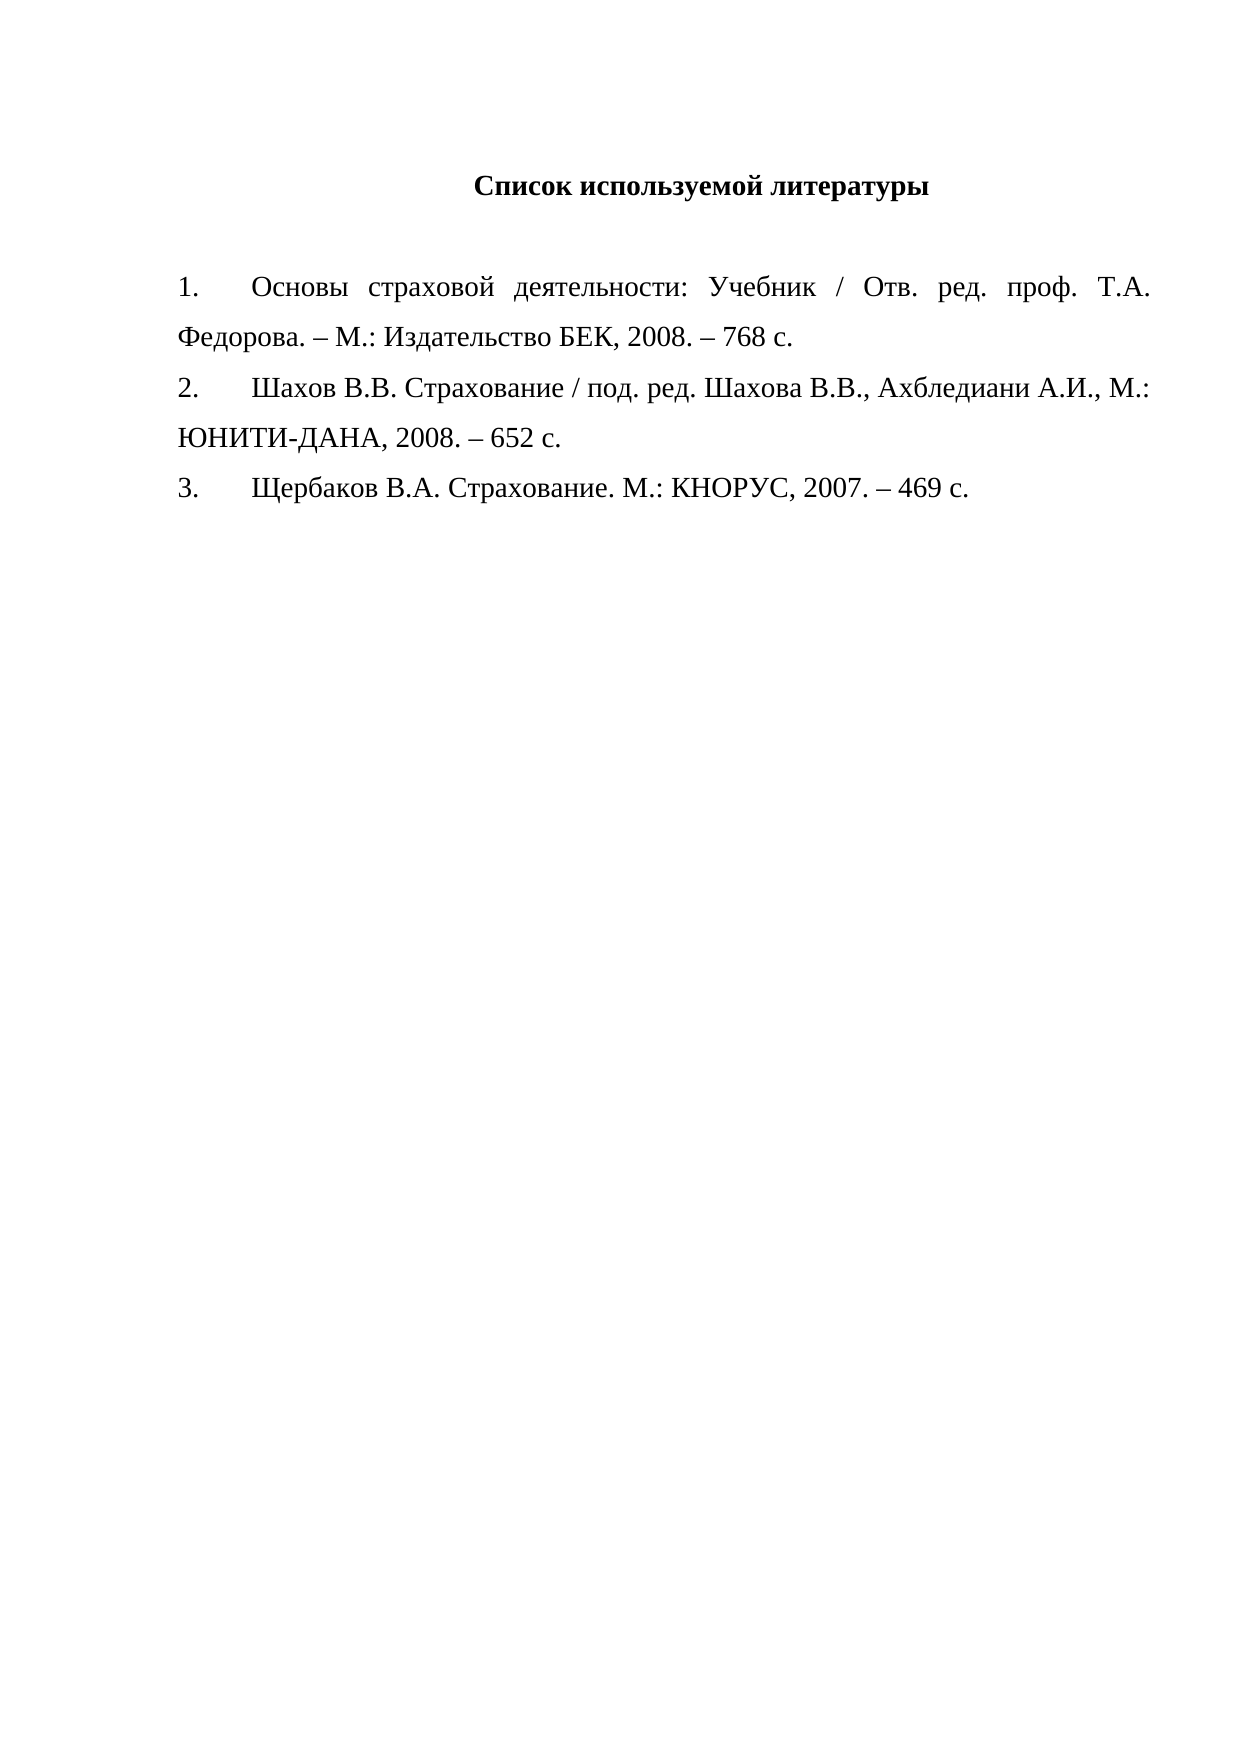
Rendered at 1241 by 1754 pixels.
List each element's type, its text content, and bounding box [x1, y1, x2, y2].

list Шахов В.В. Страхование / под. ред. Шахова В.В., Ахбледиани А.И., М.: ЮНИТИ-ДАНА, 2008. – 652 с. [177, 370, 1152, 453]
list Основы страховой деятельности: Учебник / Отв. ред. проф. Т.А. Федорова. – М.: Издательство БЕК, 2008. – 768 с. [177, 269, 1152, 353]
list Щербаков В.А. Страхование. М.: КНОРУС, 2007. – 469 с. [177, 470, 1152, 504]
text Список используемой литературы [177, 168, 1152, 202]
